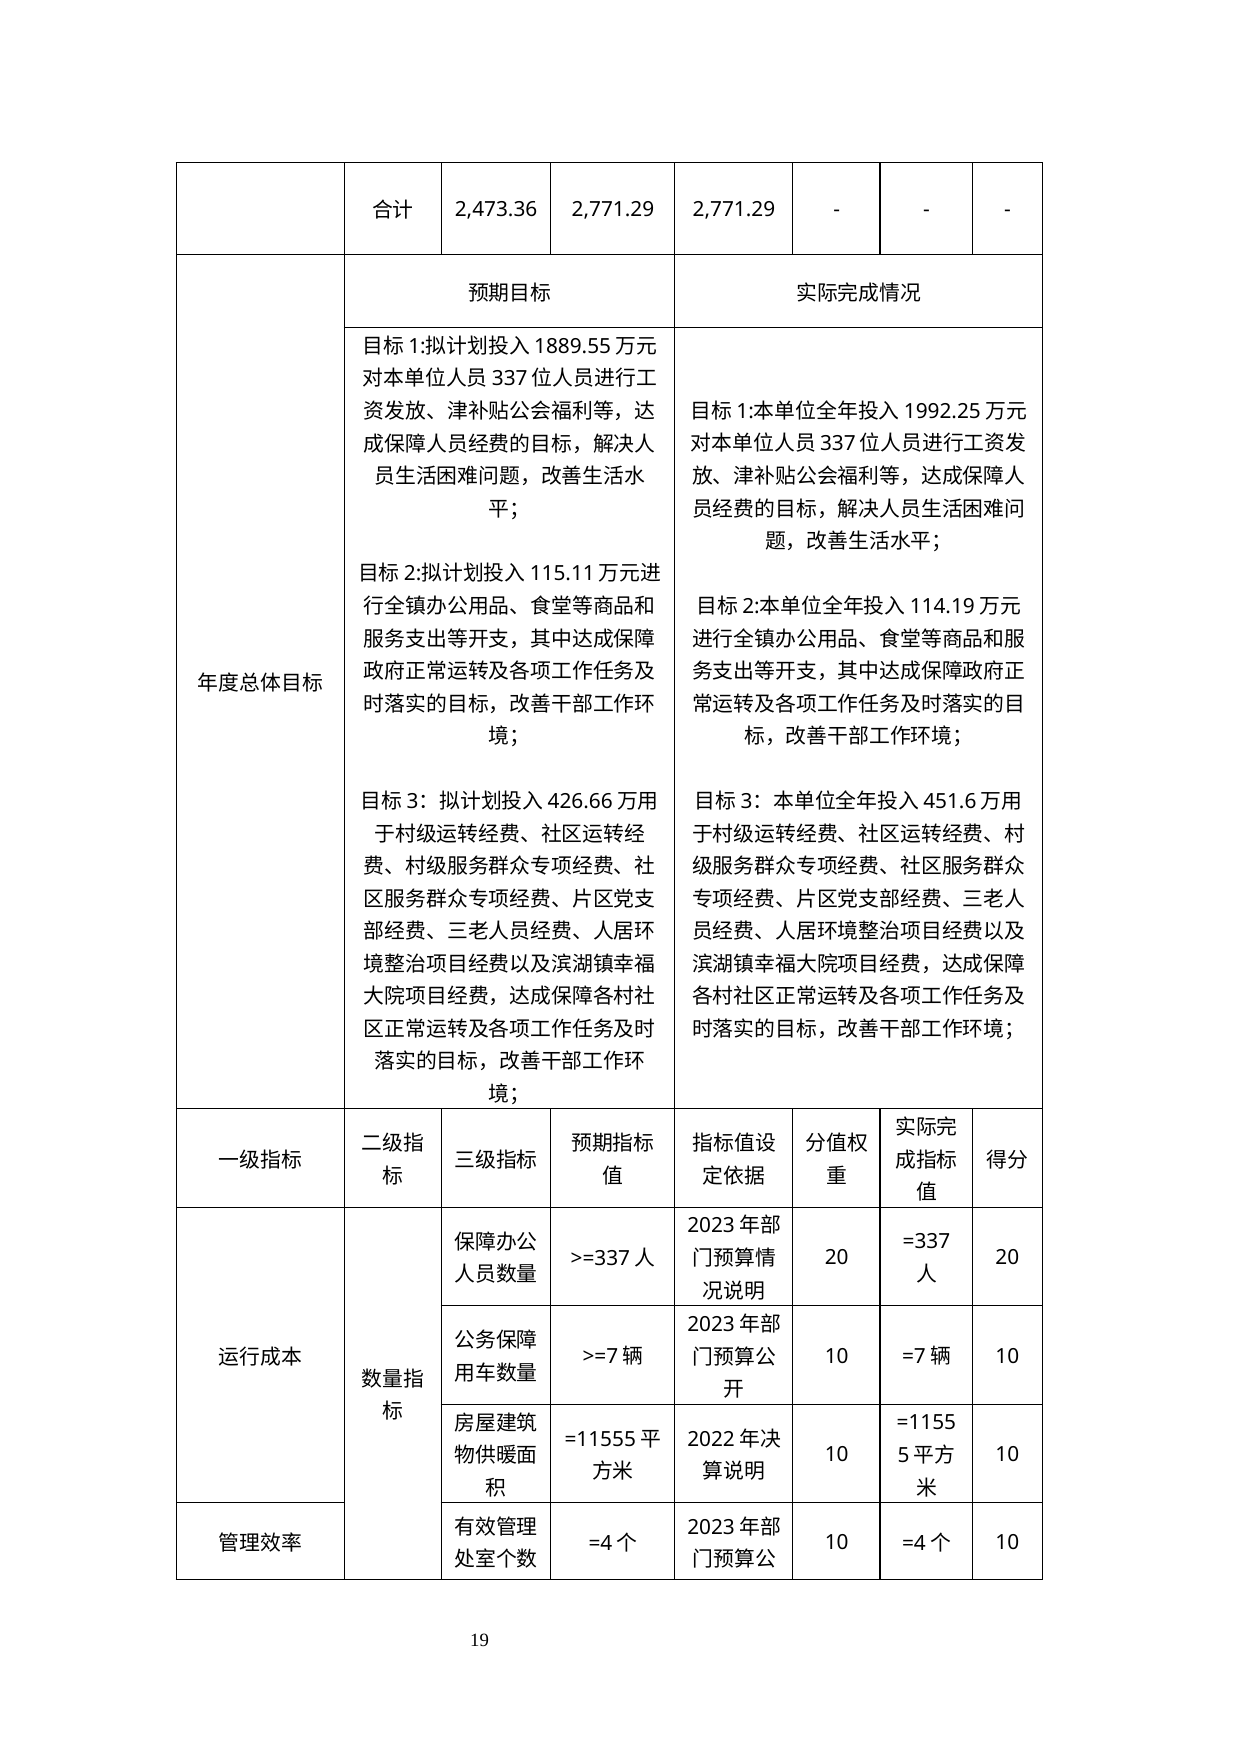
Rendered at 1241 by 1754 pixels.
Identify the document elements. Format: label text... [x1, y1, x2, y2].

table_cell 三级指标 [442, 1109, 550, 1207]
table_cell 2,473.36 [442, 163, 550, 254]
table_cell 10 [973, 1306, 1042, 1404]
table_cell 运行成本 [177, 1208, 344, 1502]
table_cell 2023年部门预算情况说明 [675, 1208, 792, 1305]
table_cell 实际完成指标值 [881, 1109, 972, 1207]
table_cell 2,771.29 [551, 163, 674, 254]
table_cell 目标1:本单位全年投入1992.25万元对本单位人员337位人员进行工资发放、津补贴公会福利等，达成保障人员经费的目标，解决人员生活困难问题，改善生活水平； 目标2:本单位全年投入114.19万元进行全镇办公用品、食堂等商品和服务支出等开支，其中达成保障政府正常运转及各项工作任务及时落实的目标，改善干部工作环境； 目标3：本单位全年投入451.6万用于村级运转经费、社区运转经费、村级服务群众专项经费、社区服务群众专项经费、片区党支部经费、三老人员经费、人居环境整治项目经费以及滨湖镇幸福大院项目经费，达成保障各村社区正常运转及各项工作任务及时落实的目标，改善干部工作环境； [675, 328, 1042, 1108]
table_cell 预期目标 [345, 255, 674, 327]
table_cell 10 [793, 1405, 879, 1502]
table_cell 合计 [345, 163, 441, 254]
table_cell - [881, 163, 972, 254]
table_cell 得分 [973, 1109, 1042, 1207]
table_cell =11555平方米 [881, 1405, 972, 1502]
table_cell 年度总体目标 [177, 255, 344, 1108]
table_cell 2023年部门预算公开 [675, 1503, 792, 1579]
table_cell 10 [793, 1503, 879, 1579]
table_cell =11555平方米 [551, 1405, 674, 1502]
table_cell >=337人 [551, 1208, 674, 1305]
table_cell 一级指标 [177, 1109, 344, 1207]
table_cell 目标1:拟计划投入1889.55万元对本单位人员337位人员进行工资发放、津补贴公会福利等，达成保障人员经费的目标，解决人员生活困难问题，改善生活水平； 目标2:拟计划投入115.11万元进行全镇办公用品、食堂等商品和服务支出等开支，其中达成保障政府正常运转及各项工作任务及时落实的目标，改善干部工作环境； 目标3：拟计划投入426.66万用于村级运转经费、社区运转经费、村级服务群众专项经费、社区服务群众专项经费、片区党支部经费、三老人员经费、人居环境整治项目经费以及滨湖镇幸福大院项目经费，达成保障各村社区正常运转及各项工作任务及时落实的目标，改善干部工作环境； [345, 328, 674, 1108]
table_cell 10 [973, 1503, 1042, 1579]
table_cell =4个 [881, 1503, 972, 1579]
table_cell 10 [973, 1405, 1042, 1502]
table_cell =7辆 [881, 1306, 972, 1404]
table_cell 2,771.29 [675, 163, 792, 254]
table_cell 2022年决算说明 [675, 1405, 792, 1502]
table_cell - [793, 163, 879, 254]
table_cell - [973, 163, 1042, 254]
table_cell =4个 [551, 1503, 674, 1579]
table_cell 20 [793, 1208, 879, 1305]
table_cell 房屋建筑物供暖面积 [442, 1405, 550, 1502]
table_cell 实际完成情况 [675, 255, 1042, 327]
table_cell 20 [973, 1208, 1042, 1305]
table_cell 二级指标 [345, 1109, 441, 1207]
table_cell 公务保障用车数量 [442, 1306, 550, 1404]
table_cell 有效管理处室个数 [442, 1503, 550, 1579]
table_cell =337人 [881, 1208, 972, 1305]
table_cell 数量指标 [345, 1208, 441, 1579]
table_cell 保障办公人员数量 [442, 1208, 550, 1305]
table_cell 管理效率 [177, 1503, 344, 1579]
table_cell >=7辆 [551, 1306, 674, 1404]
table_cell 分值权重 [793, 1109, 879, 1207]
table_cell 指标值设定依据 [675, 1109, 792, 1207]
table_cell 10 [793, 1306, 879, 1404]
table_cell 预期指标值 [551, 1109, 674, 1207]
table_cell 2023年部门预算公开 [675, 1306, 792, 1404]
